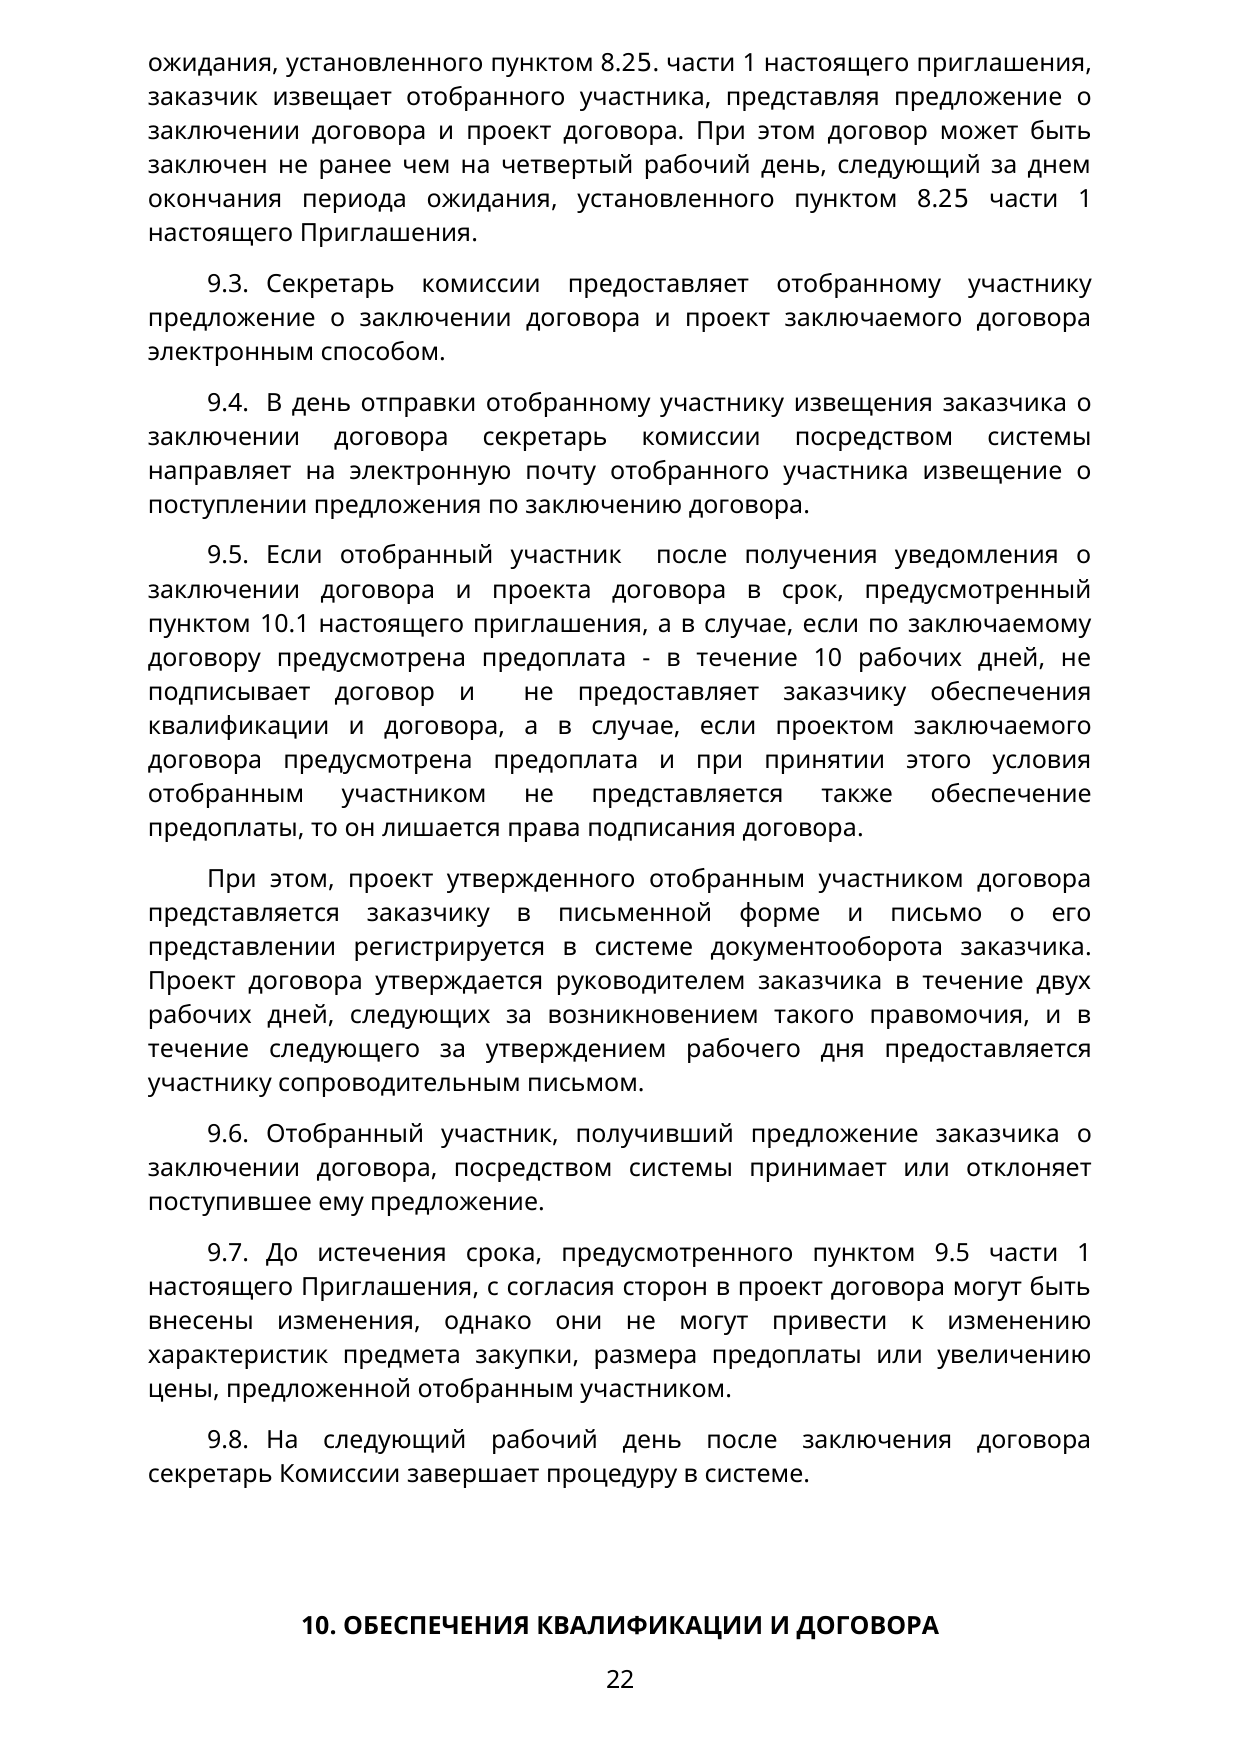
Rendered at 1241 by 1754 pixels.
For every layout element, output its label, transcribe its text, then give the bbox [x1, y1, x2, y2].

text 9.8. На следующий рабочий день после заключения договора секретарь Комиссии завершает процедуру в системе. [148, 1421, 1092, 1489]
text При этом, проект утвержденного отобранным участником договора представляется заказчику в письменной форме и письмо о его представлении регистрируется в системе документооборота заказчика. Проект договора утверждается руководителем заказчика в течение двух рабочих дней, следующих за возникновением такого правомочия, и в течение следующего за утверждением рабочего дня предоставляется участнику сопроводительным письмом. [148, 860, 1092, 1099]
text 9.3. Секретарь комиссии предоставляет отобранному участнику предложение о заключении договора и проект заключаемого договора электронным способом. [148, 265, 1092, 368]
text 9.4. В день отправки отобранному участнику извещения заказчика о заключении договора секретарь комиссии посредством системы направляет на электронную почту отобранного участника извещение о поступлении предложения по заключению договора. [148, 384, 1092, 521]
text 10. ОБЕСПЕЧЕНИЯ КВАЛИФИКАЦИИ И ДОГОВОРА [148, 1608, 1092, 1642]
text 9.5. Если отобранный участник после получения уведомления о заключении договора и проекта договора в срок, предусмотренный пунктом 10.1 настоящего приглашения, а в случае, если по заключаемому договору предусмотрена предоплата - в течение 10 рабочих дней, не подписывает договор и не предоставляет заказчику обеспечения квалификации и договора, а в случае, если проектом заключаемого договора предусмотрена предоплата и при принятии этого условия отобранным участником не представляется также обеспечение предоплаты, то он лишается права подписания договора. [148, 537, 1092, 844]
text 9.7. До истечения срока, предусмотренного пунктом 9.5 части 1 настоящего Приглашения, с согласия сторон в проект договора могут быть внесены изменения, однако они не могут привести к изменению характеристик предмета закупки, размера предоплаты или увеличению цены, предложенной отобранным участником. [148, 1234, 1092, 1405]
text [148, 44, 1092, 249]
text 9.6. Отобранный участник, получивший предложение заказчика о заключении договора, посредством системы принимает или отклоняет поступившее ему предложение. [148, 1116, 1092, 1218]
